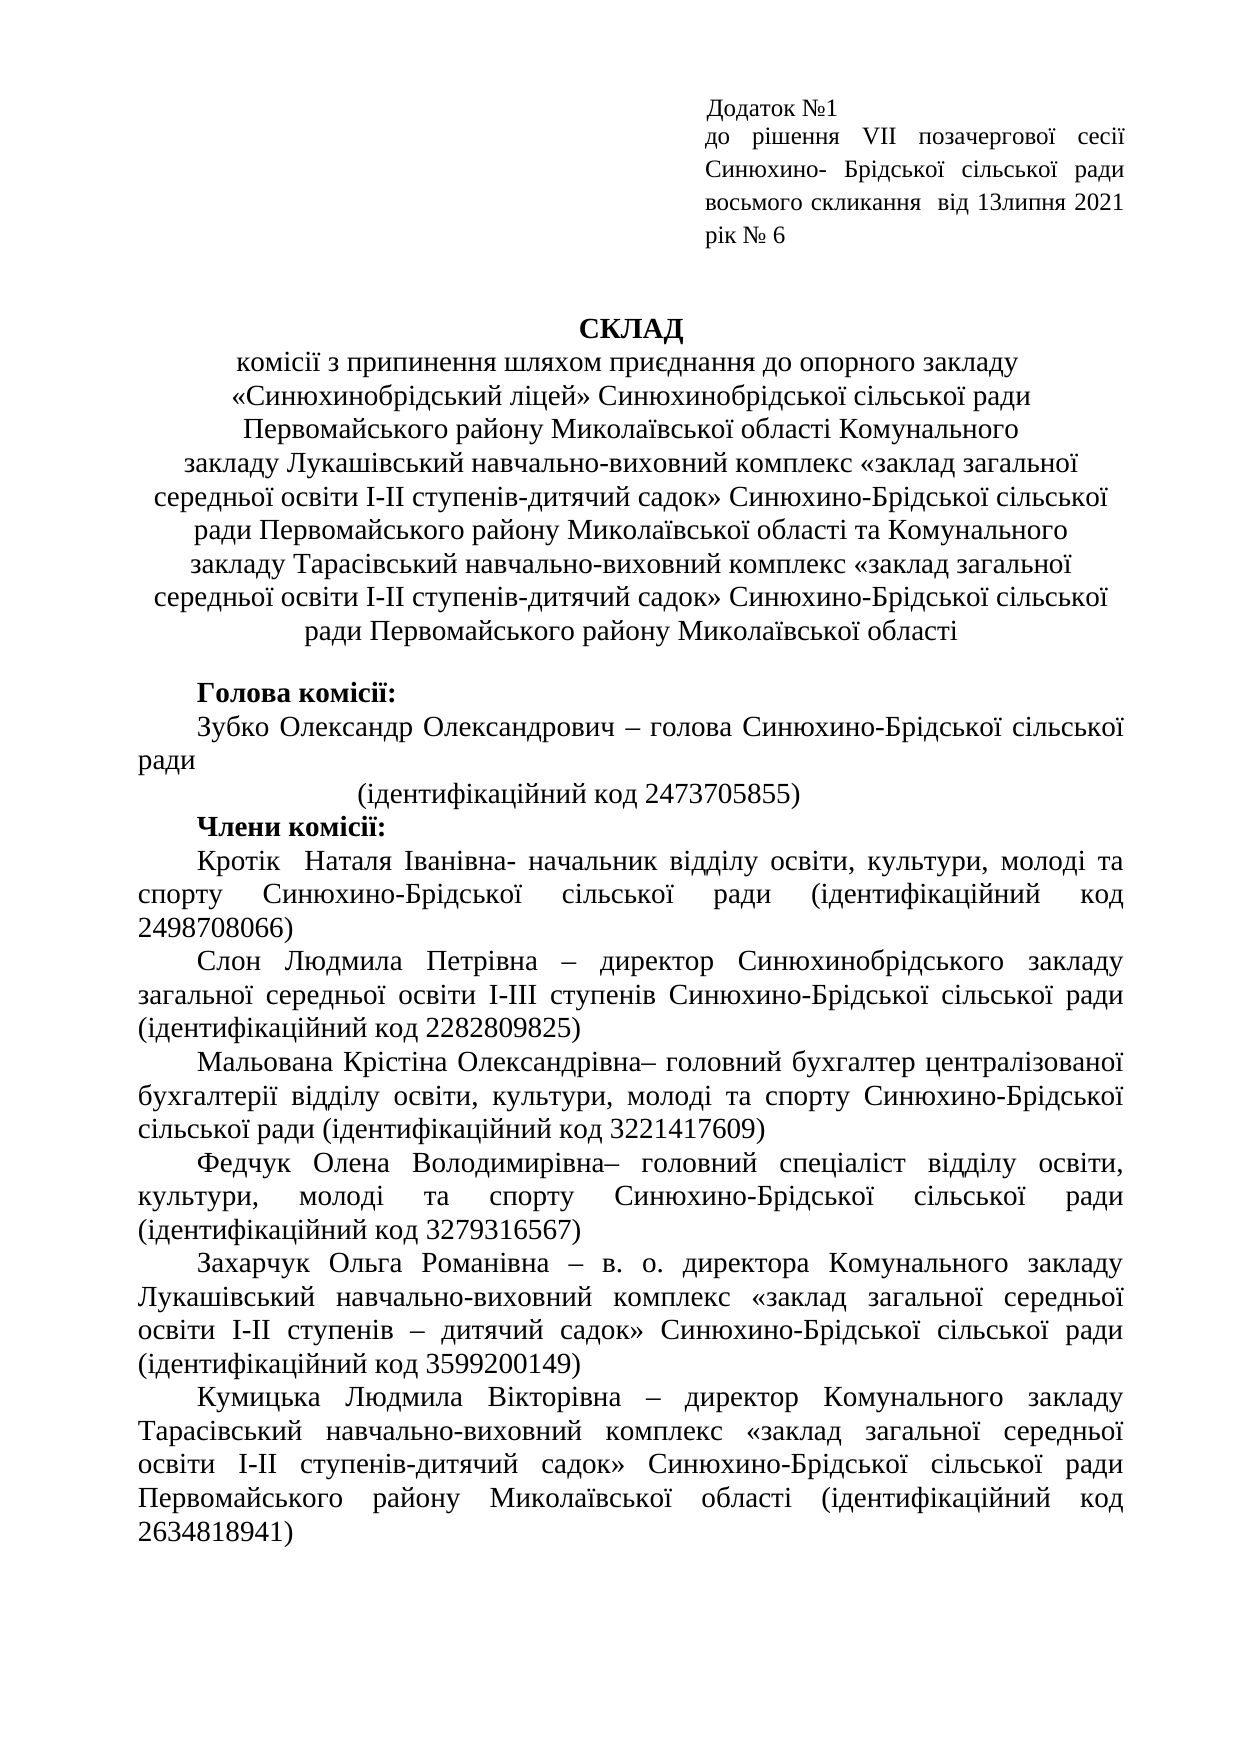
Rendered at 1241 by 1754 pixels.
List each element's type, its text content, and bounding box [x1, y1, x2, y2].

text Кротік Наталя Іванівна- начальник відділу освіти, культури, молоді та спорту Синюхино-Брідської сільської ради (ідентифікаційний код 2498708066) [138, 843, 1124, 943]
text Федчук Олена Володимирівна– головний спеціаліст відділу освіти, культури, молоді та спорту Синюхино-Брідської сільської ради (ідентифікаційний код 3279316567) [138, 1145, 1124, 1245]
text до рішення VII позачергової сесії Синюхино- Брідської сільської ради восьмого скликання від 13липня 2021 рік № 6 [705, 121, 1124, 249]
text Голова комісії: [138, 675, 1124, 709]
text Зубко Олександр Олександрович – голова Синюхино-Брідської сільської ради [138, 709, 1124, 776]
text Захарчук Ольга Романівна – в. о. директора Комунального закладу Лукашівський навчально-виховний комплекс «заклад загальної середньої освіти І-ІІ ступенів – дитячий садок» Синюхино-Брідської сільської ради (ідентифікаційний код 3599200149) [138, 1245, 1124, 1379]
text СКЛАД [138, 311, 1124, 344]
text Члени комісії: [138, 809, 1124, 843]
text Мальована Крістіна Олександрівна– головний бухгалтер централізованої бухгалтерії відділу освіти, культури, молоді та спорту Синюхино-Брідської сільської ради (ідентифікаційний код 3221417609) [138, 1044, 1124, 1145]
text Кумицька Людмила Вікторівна – директор Комунального закладу Тарасівський навчально-виховний комплекс «заклад загальної середньої освіти І-ІІ ступенів-дитячий садок» Синюхино-Брідської сільської ради Первомайського району Миколаївської області (ідентифікаційний код 2634818941) [138, 1379, 1124, 1547]
text Cлон Людмила Петрівна – директор Синюхинобрідського закладу загальної середньої освіти І-ІІІ ступенів Синюхино-Брідської сільської ради (ідентифікаційний код 2282809825) [138, 943, 1124, 1044]
text Додаток №1 [138, 93, 1124, 121]
text (ідентифікаційний код 2473705855) [138, 776, 1124, 809]
text комісії з припинення шляхом приєднання до опорного закладу «Синюхинобрідський ліцей» Синюхинобрідської сільської ради Первомайського району Миколаївської області Комунального закладу Лукашівський навчально-виховний комплекс «заклад загальної середньої освіти І-ІІ ступенів-дитячий садок» Синюхино-Брідської сільської ради Первомайського району Миколаївської області та Комунального закладу Тарасівський навчально-виховний комплекс «заклад загальної середньої освіти І-ІІ ступенів-дитячий садок» Синюхино-Брідської сільської ради Первомайського району Миколаївської області [138, 344, 1124, 646]
